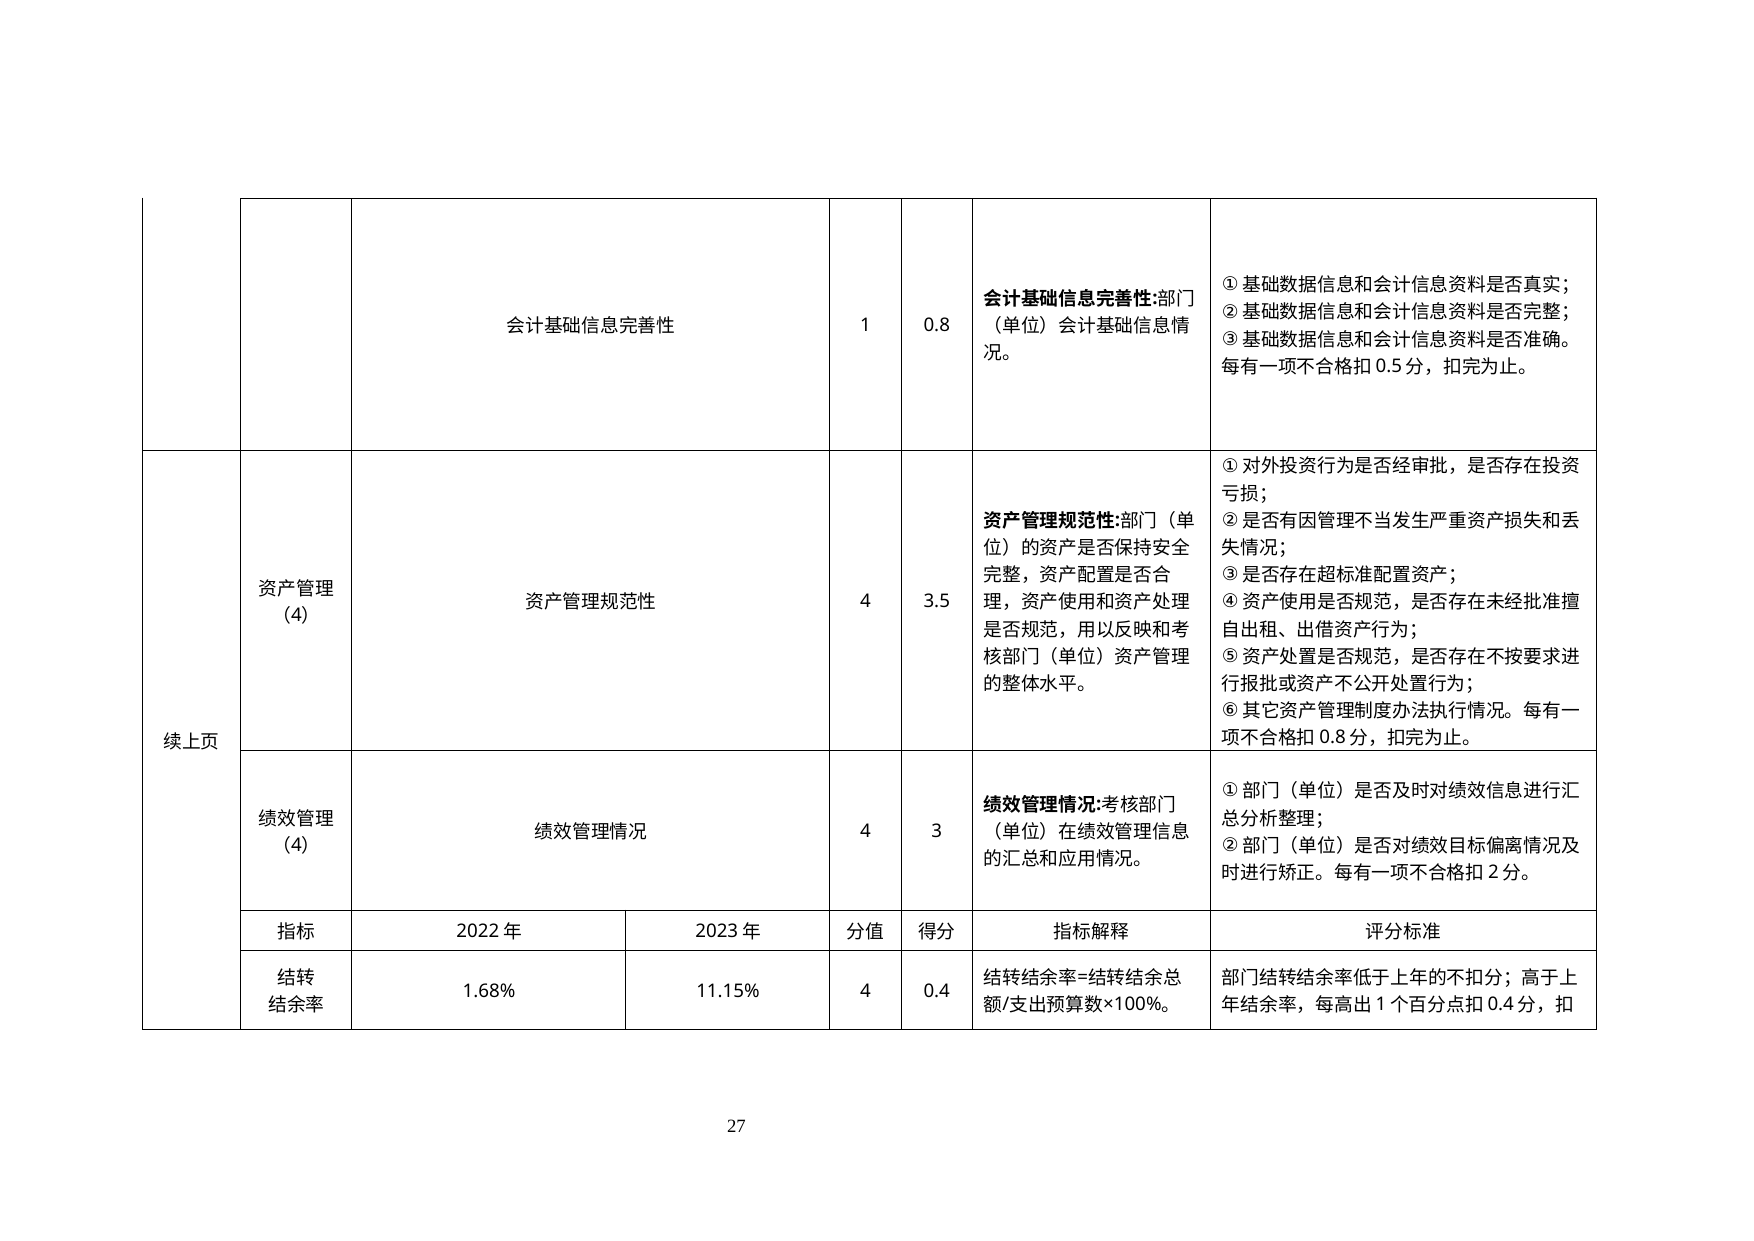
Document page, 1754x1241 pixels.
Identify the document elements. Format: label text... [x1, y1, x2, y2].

table_cell 4 [830, 951, 901, 1029]
table_cell 4 [830, 451, 901, 750]
table_cell 3.5 [902, 451, 972, 750]
table_cell 绩效管理情况 [352, 751, 829, 909]
table_cell 结转 结余率 （4） [241, 951, 351, 1029]
table_cell 0.8 [902, 199, 972, 450]
table_cell 资产管理规范性 [352, 451, 829, 750]
table_cell 资产管理规范性:部门（单位）的资产是否保持安全完整，资产配置是否合理，资产使用和资产处理是否规范，用以反映和考核部门（单位）资产管理的整体水平。 [973, 451, 1210, 750]
table_cell 4 [830, 751, 901, 909]
table_cell 1 [830, 199, 901, 450]
table_cell 评分标准 [1211, 911, 1596, 950]
table_cell 11.15% [626, 951, 829, 1029]
table_cell 2022年 [352, 911, 625, 950]
table_cell 0.4 [902, 951, 972, 1029]
table_cell ①部门（单位）是否及时对绩效信息进行汇总分析整理； ②部门（单位）是否对绩效目标偏离情况及时进行矫正。每有一项不合格扣2分。 [1211, 751, 1596, 909]
table_cell ①基础数据信息和会计信息资料是否真实； ②基础数据信息和会计信息资料是否完整； ③基础数据信息和会计信息资料是否准确。每有一项不合格扣0.5分，扣完为止。 [1211, 199, 1596, 450]
table_cell 分值 [830, 911, 901, 950]
table_cell 会计基础信息完善性 [352, 199, 829, 450]
table_cell 1.68% [352, 951, 625, 1029]
table_cell 续上页 [143, 451, 240, 1029]
table_cell 资产管理（4） [241, 451, 351, 750]
table_cell 结转结余率=结转结余总额/支出预算数×100%。 [973, 951, 1210, 1029]
table_cell 指标解释 [973, 911, 1210, 950]
table_cell 3 [902, 751, 972, 909]
table_cell 会计基础信息完善性:部门（单位）会计基础信息情况。 [973, 199, 1210, 450]
table_cell 指标 [241, 911, 351, 950]
table_cell ①对外投资行为是否经审批，是否存在投资亏损； ②是否有因管理不当发生严重资产损失和丢失情况； ③是否存在超标准配置资产； ④资产使用是否规范，是否存在未经批准擅自出租、出借资产行为； ⑤资产处置是否规范，是否存在不按要求进行报批或资产不公开处置行为； ⑥其它资产管理制度办法执行情况。每有一项不合格扣0.8分，扣完为止。 [1211, 451, 1596, 750]
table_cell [1211, 951, 1596, 1029]
table_cell 得分 [902, 911, 972, 950]
table_cell 2023年 [626, 911, 829, 950]
table_cell 绩效管理情况:考核部门（单位）在绩效管理信息的汇总和应用情况。 [973, 751, 1210, 909]
table_cell 绩效管理（4） [241, 751, 351, 909]
